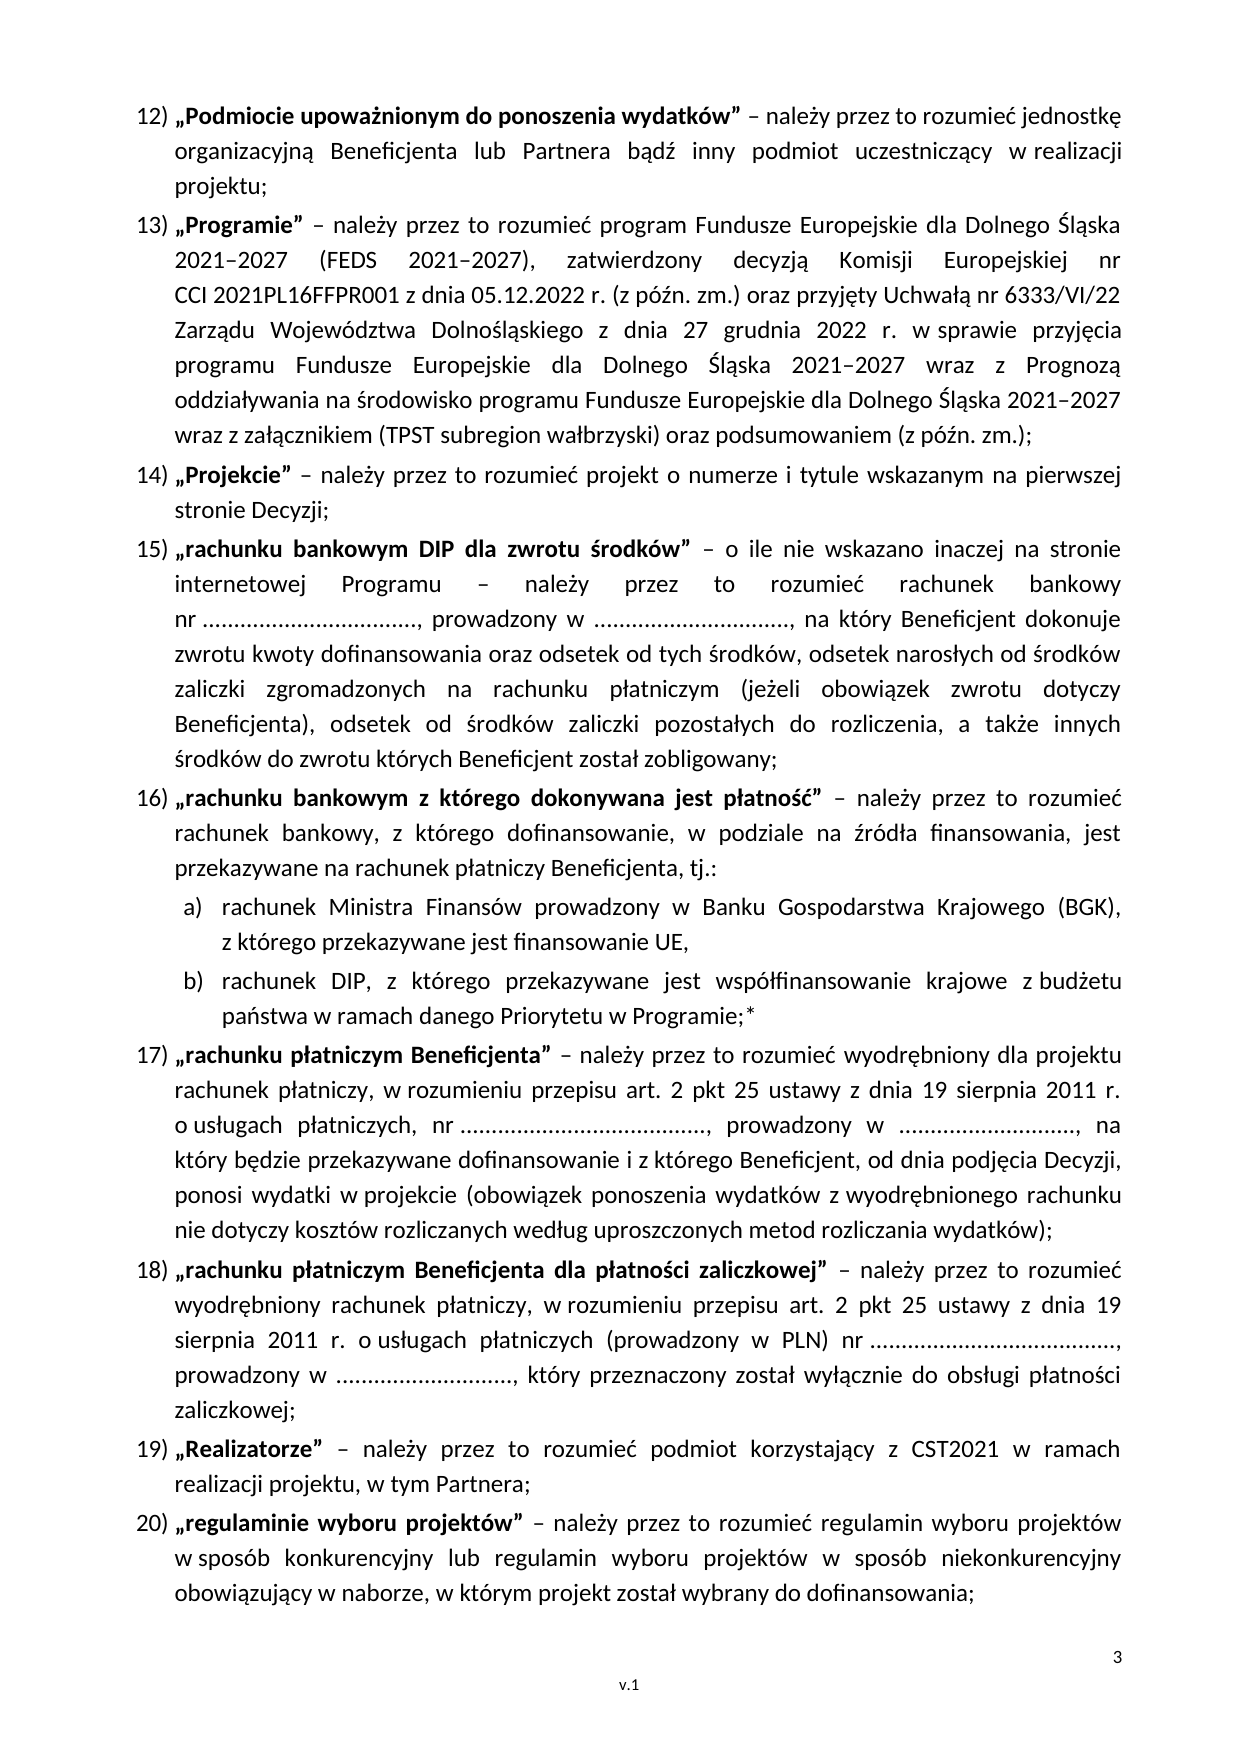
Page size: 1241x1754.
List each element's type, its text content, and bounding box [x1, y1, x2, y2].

list „Realizatorze” – należy przez to rozumieć podmiot korzystający z CST2021 w ramach realizacji projektu, w tym Partnera; [136, 1433, 1122, 1498]
list rachunek DIP, z którego przekazywane jest współfinansowanie krajowe z budżetu państwa w ramach danego Priorytetu w Programie;* [183, 965, 1122, 1031]
list „Programie” – należy przez to rozumieć program Fundusze Europejskie dla Dolnego Śląska 2021–2027 (FEDS 2021–2027), zatwierdzony decyzją Komisji Europejskiej nr CCI 2021PL16FFPR001 z dnia 05.12.2022 r. (z późn. zm.) oraz przyjęty Uchwałą nr 6333/VI/22 Zarządu Województwa Dolnośląskiego z dnia 27 grudnia 2022 r. w sprawie przyjęcia programu Fundusze Europejskie dla Dolnego Śląska 2021–2027 wraz z Prognozą oddziaływania na środowisko programu Fundusze Europejskie dla Dolnego Śląska 2021–2027 wraz z załącznikiem (TPST subregion wałbrzyski) oraz podsumowaniem (z późn. zm.); [136, 209, 1122, 450]
list „rachunku płatniczym Beneficjenta dla płatności zaliczkowej” – należy przez to rozumieć wyodrębniony rachunek płatniczy, w rozumieniu przepisu art. 2 pkt 25 ustawy z dnia 19 sierpnia 2011 r. o usługach płatniczych (prowadzony w PLN) nr ......................................., prowadzony w ............................, który przeznaczony został wyłącznie do obsługi płatności zaliczkowej; [136, 1254, 1122, 1424]
list „regulaminie wyboru projektów” – należy przez to rozumieć regulamin wyboru projektów w sposób konkurencyjny lub regulamin wyboru projektów w sposób niekonkurencyjny obowiązujący w naborze, w którym projekt został wybrany do dofinansowania; [136, 1507, 1122, 1608]
list „rachunku bankowym DIP dla zwrotu środków” – o ile nie wskazano inaczej na stronie internetowej Programu – należy przez to rozumieć rachunek bankowy nr .................................., prowadzony w ..............................., na który Beneficjent dokonuje zwrotu kwoty dofinansowania oraz odsetek od tych środków, odsetek narosłych od środków zaliczki zgromadzonych na rachunku płatniczym (jeżeli obowiązek zwrotu dotyczy Beneficjenta), odsetek od środków zaliczki pozostałych do rozliczenia, a także innych środków do zwrotu których Beneficjent został zobligowany; [136, 533, 1122, 773]
list „Projekcie” – należy przez to rozumieć projekt o numerze i tytule wskazanym na pierwszej stronie Decyzji; [136, 459, 1122, 524]
list rachunek Ministra Finansów prowadzony w Banku Gospodarstwa Krajowego (BGK), z którego przekazywane jest finansowanie UE, [183, 891, 1122, 957]
list „rachunku bankowym z którego dokonywana jest płatność” – należy przez to rozumieć rachunek bankowy, z którego dofinansowanie, w podziale na źródła finansowania, jest przekazywane na rachunek płatniczy Beneficjenta, tj.: [136, 782, 1122, 883]
list „rachunku płatniczym Beneficjenta” – należy przez to rozumieć wyodrębniony dla projektu rachunek płatniczy, w rozumieniu przepisu art. 2 pkt 25 ustawy z dnia 19 sierpnia 2011 r. o usługach płatniczych, nr ......................................., prowadzony w ............................, na który będzie przekazywane dofinansowanie i z którego Beneficjent, od dnia podjęcia Decyzji, ponosi wydatki w projekcie (obowiązek ponoszenia wydatków z wyodrębnionego rachunku nie dotyczy kosztów rozliczanych według uproszczonych metod rozliczania wydatków); [136, 1039, 1122, 1245]
list „Podmiocie upoważnionym do ponoszenia wydatków” – należy przez to rozumieć jednostkę organizacyjną Beneficjenta lub Partnera bądź inny podmiot uczestniczący w realizacji projektu; [136, 100, 1122, 201]
